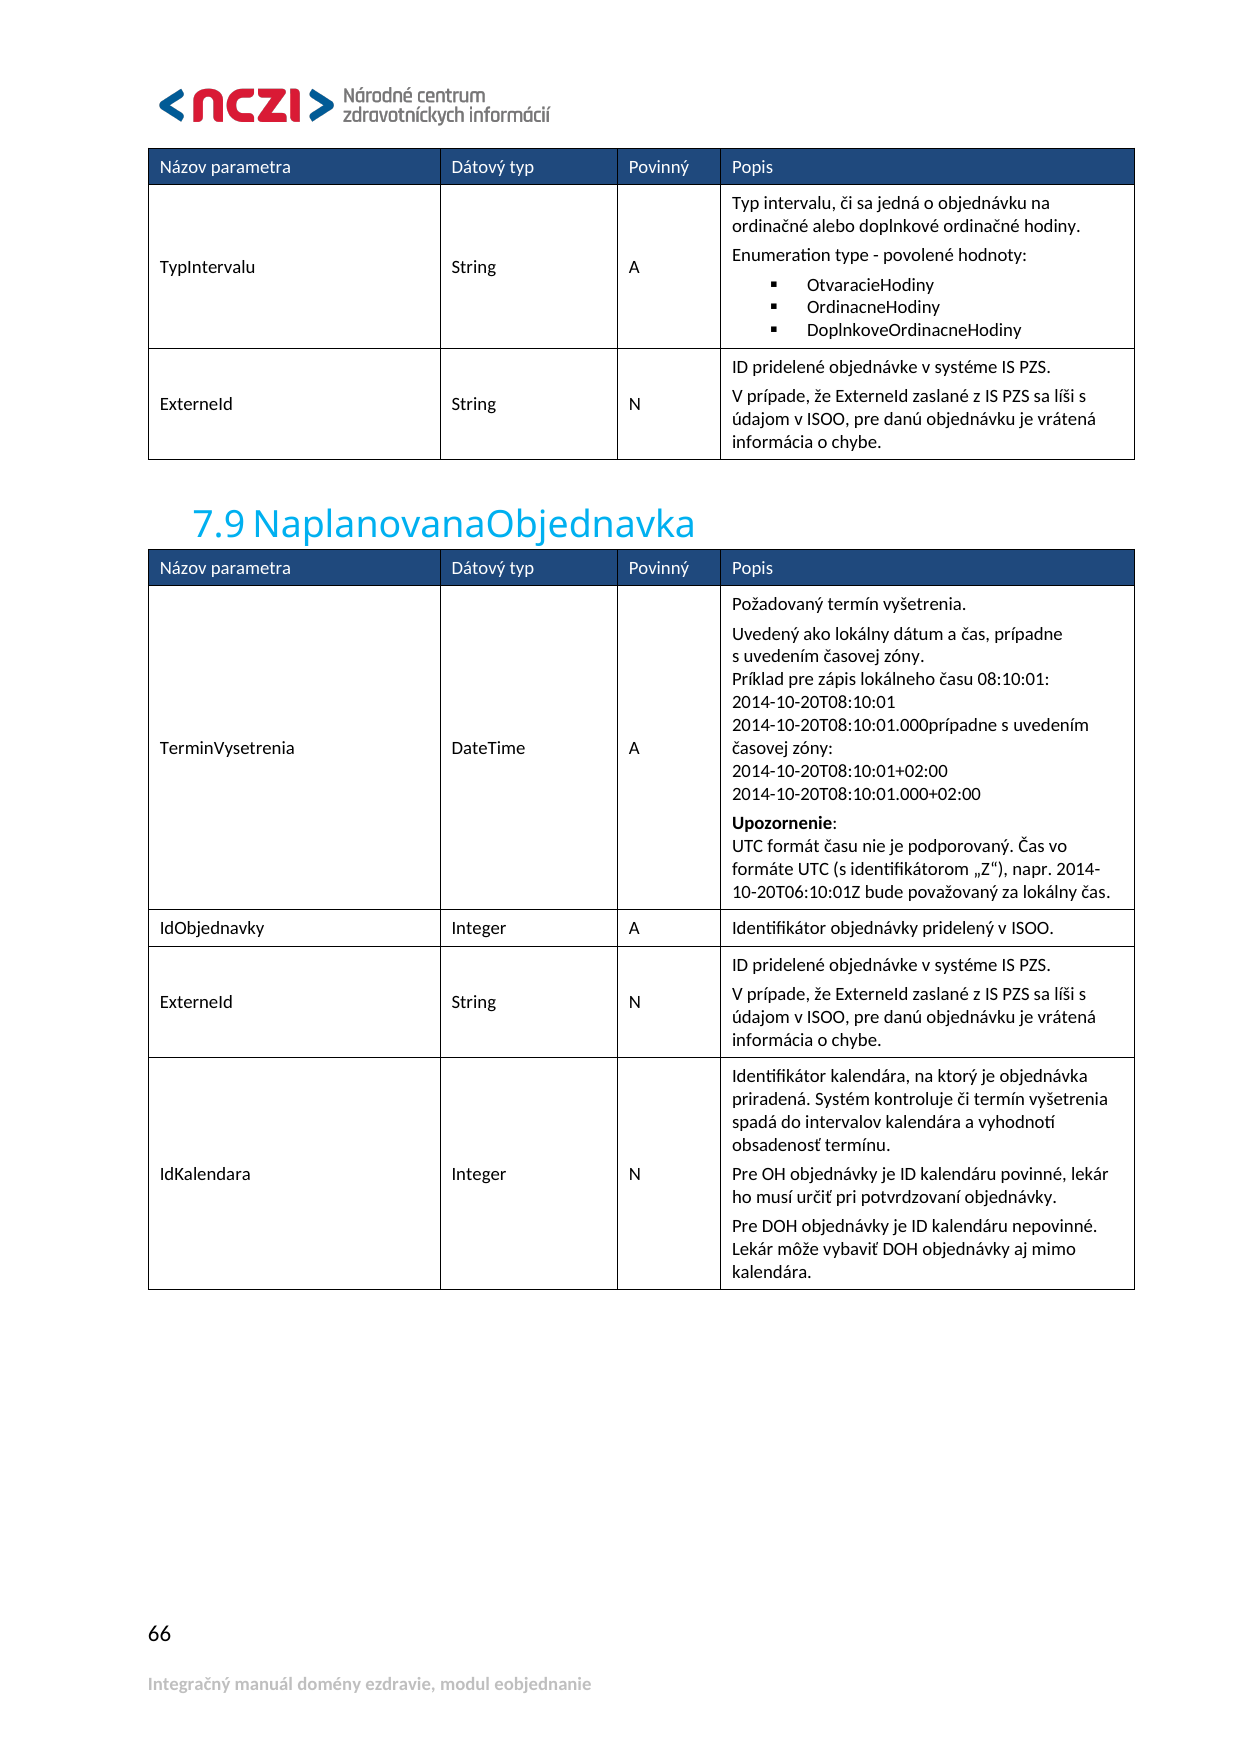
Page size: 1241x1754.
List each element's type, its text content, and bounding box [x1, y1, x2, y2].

table_cell Identifikátor objednávky pridelený v ISOO. [721, 910, 1134, 946]
table_cell String [441, 349, 617, 459]
table_cell ID pridelené objednávke v systéme IS PZS. V prípade, že ExterneId zaslané z IS PZS sa líši s údajom v ISOO, pre danú objednávku je vrátená informácia o chybe. [721, 947, 1134, 1057]
table_header Názov parametra [149, 149, 440, 184]
table_cell String [441, 947, 617, 1057]
table_header Názov parametra [149, 550, 440, 585]
table_cell N [618, 349, 720, 459]
table_cell A [618, 185, 720, 348]
table_cell ExterneId [149, 349, 440, 459]
table_cell Požadovaný termín vyšetrenia. Uvedený ako lokálny dátum a čas, prípadne s uvedením časovej zóny. Príklad pre zápis lokálneho času 08:10:01: 2014-10-20T08:10:01 2014-10-20T08:10:01.000prípadne s uvedením časovej zóny: 2014-10-20T08:10:01+02:00 2014-10-20T08:10:01.000+02:00 Upozornenie: UTC formát času nie je podporovaný. Čas vo formáte UTC (s identifikátorom „Z“), napr. 2014-10-20T06:10:01Z bude považovaný za lokálny čas. [721, 586, 1134, 909]
table_cell Integer [441, 1058, 617, 1289]
table_cell A [618, 910, 720, 946]
table_cell A [618, 586, 720, 909]
table_cell N [618, 1058, 720, 1289]
table_cell Typ intervalu, či sa jedná o objednávku na ordinačné alebo doplnkové ordinačné hodiny. Enumeration type - povolené hodnoty: OtvaracieHodiny OrdinacneHodiny DoplnkoveOrdinacneHodiny [721, 185, 1134, 348]
table_cell N [618, 947, 720, 1057]
table_cell ID pridelené objednávke v systéme IS PZS. V prípade, že ExterneId zaslané z IS PZS sa líši s údajom v ISOO, pre danú objednávku je vrátená informácia o chybe. [721, 349, 1134, 459]
table_cell Integer [441, 910, 617, 946]
table_header Dátový typ [441, 550, 617, 585]
table_header Povinný [618, 149, 720, 184]
table_header Popis [721, 550, 1134, 585]
table_cell String [441, 185, 617, 348]
table_cell Identifikátor kalendára, na ktorý je objednávka priradená. Systém kontroluje či termín vyšetrenia spadá do intervalov kalendára a vyhodnotí obsadenosť termínu. Pre OH objednávky je ID kalendáru povinné, lekár ho musí určiť pri potvrdzovaní objednávky. Pre DOH objednávky je ID kalendáru nepovinné. Lekár môže vybaviť DOH objednávky aj mimo kalendára. [721, 1058, 1134, 1289]
table_header Popis [721, 149, 1134, 184]
table_cell IdKalendara [149, 1058, 440, 1289]
table_header Dátový typ [441, 149, 617, 184]
table_cell ExterneId [149, 947, 440, 1057]
table_cell IdObjednavky [149, 910, 440, 946]
table_header Povinný [618, 550, 720, 585]
table_cell TypIntervalu [149, 185, 440, 348]
subtitle NaplanovanaObjednavka [192, 498, 1092, 549]
table_cell TerminVysetrenia [149, 586, 440, 909]
table_cell DateTime [441, 586, 617, 909]
picture [147, 73, 563, 139]
